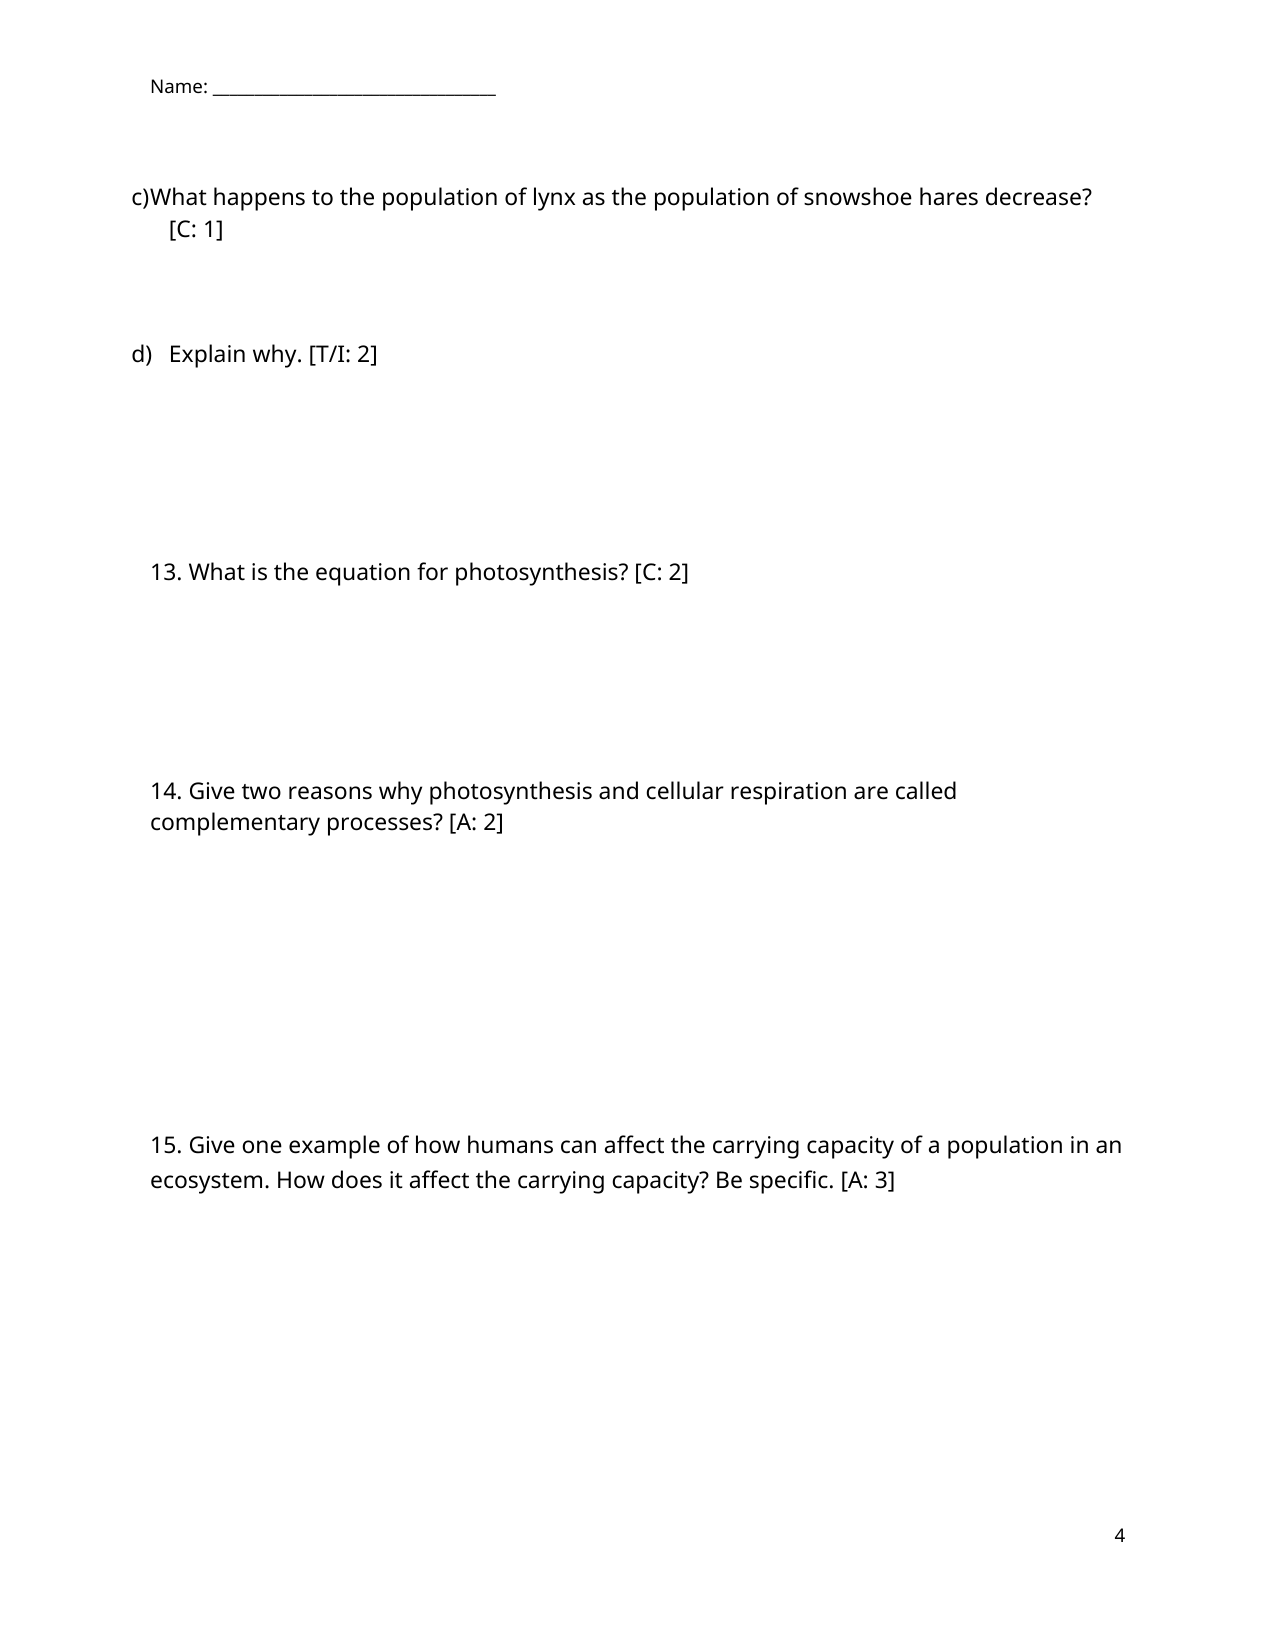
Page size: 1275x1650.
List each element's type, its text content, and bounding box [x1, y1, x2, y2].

text 13. What is the equation for photosynthesis? [C: 2] [150, 556, 1125, 587]
text 14. Give two reasons why photosynthesis and cellular respiration are called complementary processes? [A: 2] [150, 775, 1125, 837]
list What happens to the population of lynx as the population of snowshoe hares decrease? [C: 1] [131, 181, 1125, 244]
text 15. Give one example of how humans can affect the carrying capacity of a population in an ecosystem. How does it affect the carrying capacity? Be specific. [A: 3] [150, 1128, 1125, 1196]
list Explain why. [T/I: 2] [131, 337, 1125, 369]
